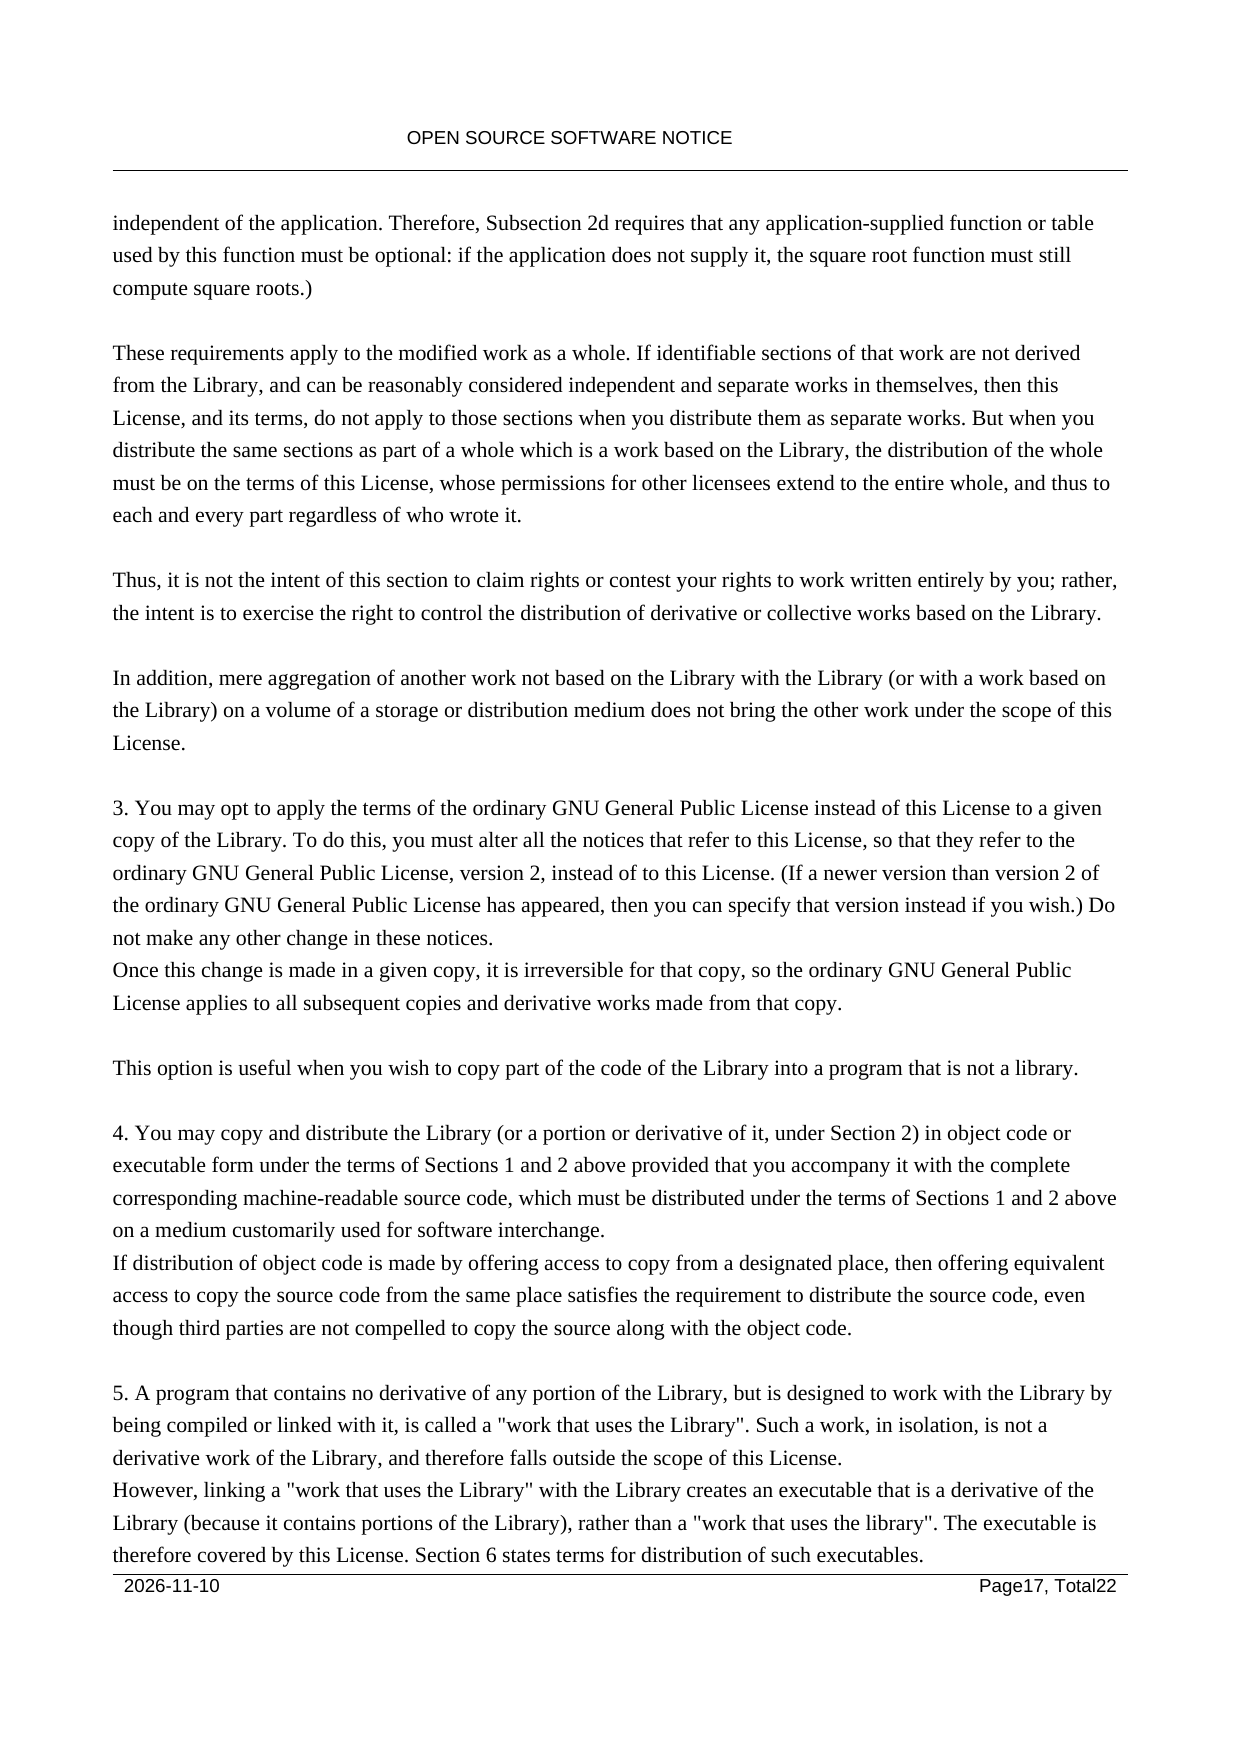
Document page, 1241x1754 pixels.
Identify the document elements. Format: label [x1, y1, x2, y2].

text [112, 206, 1128, 1571]
